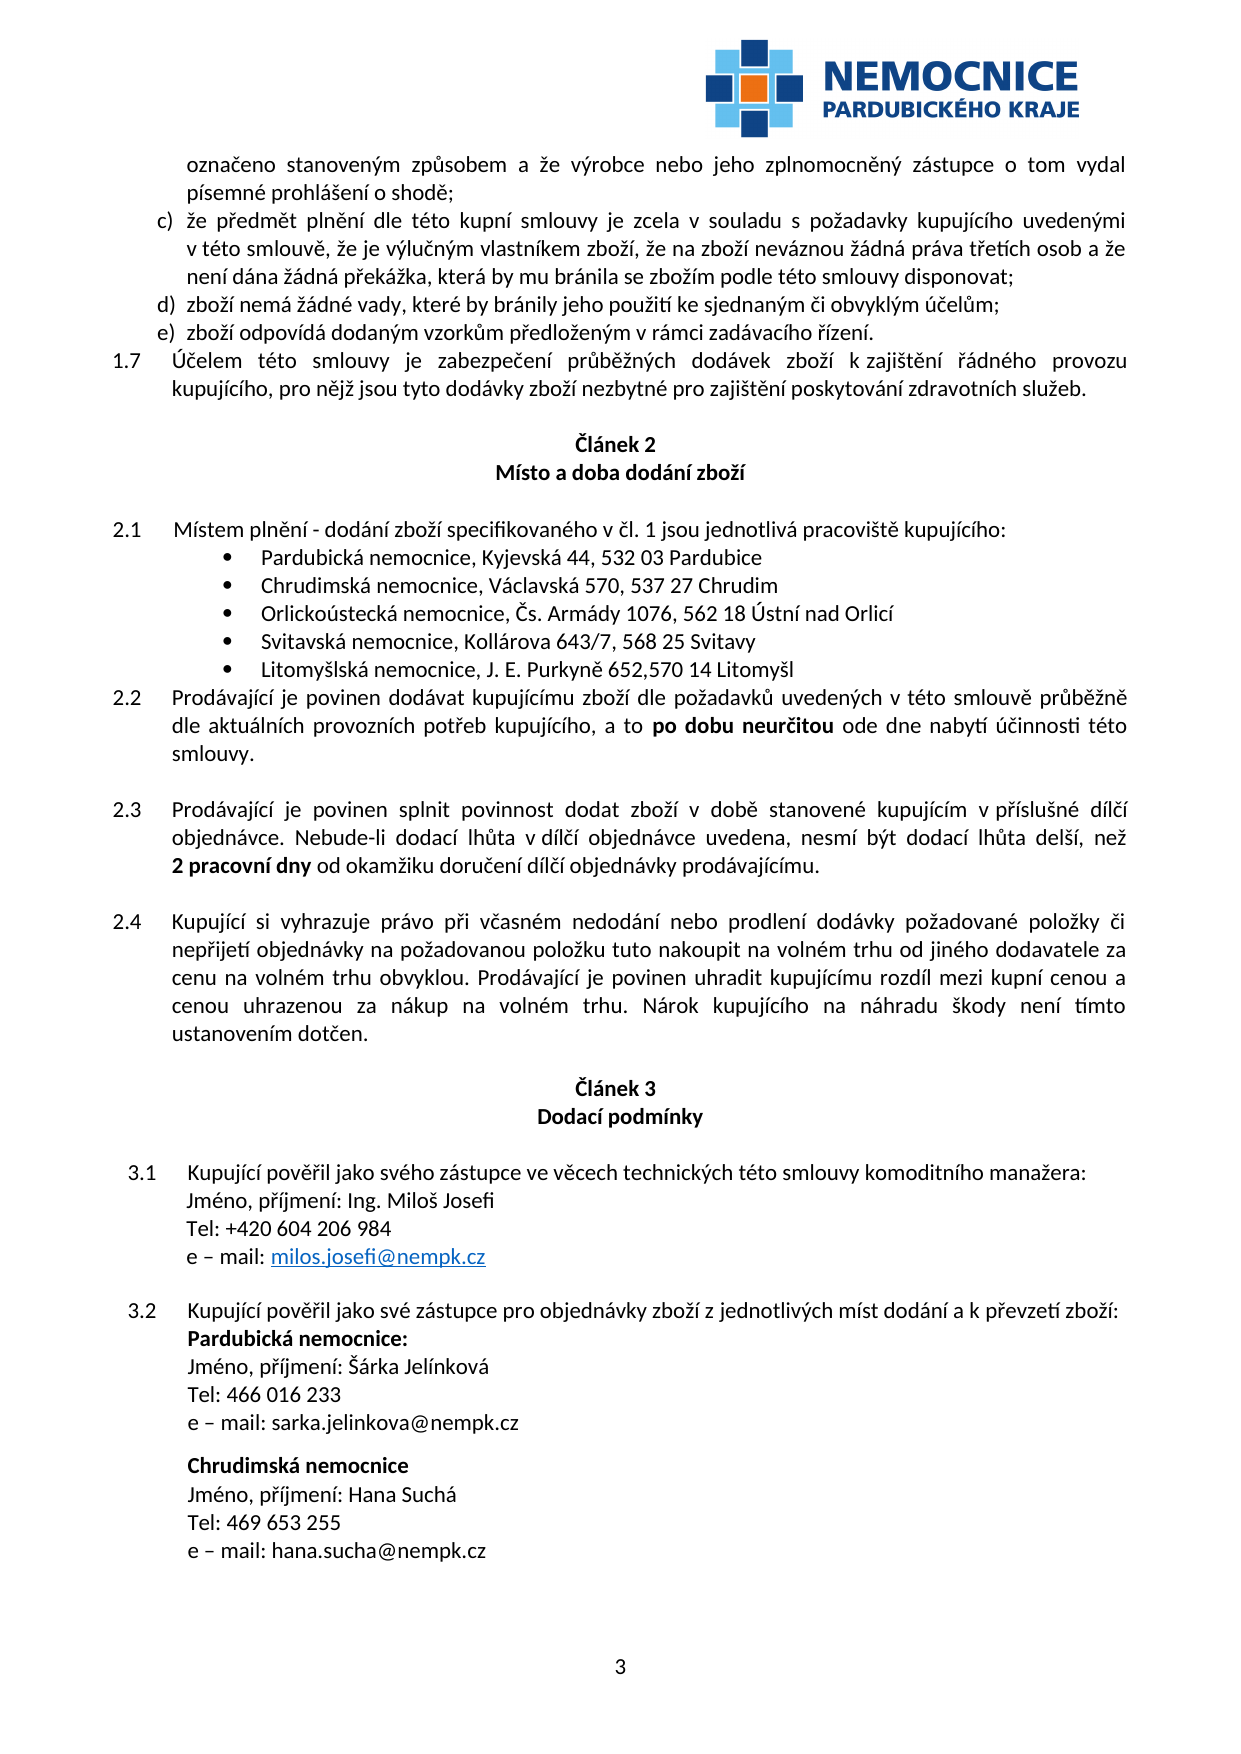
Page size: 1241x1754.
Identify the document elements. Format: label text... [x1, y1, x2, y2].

list Pardubická nemocnice, Kyjevská 44, 532 03 Pardubice [223, 543, 1128, 571]
list Svitavská nemocnice, Kollárova 643/7, 568 25 Svitavy [223, 627, 1128, 655]
text Místo a doba dodání zboží [112, 458, 1128, 486]
text Jméno, příjmení: Ing. Miloš Josefi [186, 1186, 1128, 1214]
text e – mail: milos.josefi@nempk.cz [186, 1242, 1128, 1270]
text Dodací podmínky [112, 1102, 1128, 1130]
list Místem plnění - dodání zboží specifikovaného v čl. 1 jsou jednotlivá pracoviště kupujícího: [112, 515, 1128, 543]
list Prodávající je povinen splnit povinnost dodat zboží v době stanovené kupujícím v příslušné dílčí objednávce. Nebude-li dodací lhůta v dílčí objednávce uvedena, nesmí být dodací lhůta delší, než 2 pracovní dny od okamžiku doručení dílčí objednávky prodávajícímu. [112, 795, 1128, 879]
text Jméno, příjmení: Šárka Jelínková [187, 1352, 1128, 1380]
list Prodávající je povinen dodávat kupujícímu zboží dle požadavků uvedených v této smlouvě průběžně dle aktuálních provozních potřeb kupujícího, a to po dobu neurčitou ode dne nabytí účinnosti této smlouvy. [112, 683, 1128, 767]
list zboží odpovídá dodaným vzorkům předloženým v rámci zadávacího řízení. [157, 318, 1128, 346]
text e – mail: sarka.jelinkova@nempk.cz [187, 1408, 1128, 1436]
list Účelem této smlouvy je zabezpečení průběžných dodávek zboží k zajištění řádného provozu kupujícího, pro nějž jsou tyto dodávky zboží nezbytné pro zajištění poskytování zdravotních služeb. [112, 346, 1128, 402]
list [157, 150, 1128, 206]
text Pardubická nemocnice: [187, 1324, 1128, 1352]
text Tel: +420 604 206 984 [186, 1214, 1128, 1242]
list Litomyšlská nemocnice, J. E. Purkyně 652,570 14 Litomyšl [223, 655, 1128, 683]
text Tel: 466 016 233 [187, 1380, 1128, 1408]
list že předmět plnění dle této kupní smlouvy je zcela v souladu s požadavky kupujícího uvedenými v této smlouvě, že je výlučným vlastníkem zboží, že na zboží neváznou žádná práva třetích osob a že není dána žádná překážka, která by mu bránila se zbožím podle této smlouvy disponovat; [157, 206, 1128, 290]
text Jméno, příjmení: Hana Suchá [187, 1480, 1128, 1508]
text e – mail: hana.sucha@nempk.cz [187, 1536, 1128, 1564]
list Kupující pověřil jako svého zástupce ve věcech technických této smlouvy komoditního manažera: [127, 1158, 1128, 1186]
text Tel: 469 653 255 [187, 1508, 1128, 1536]
picture [704, 38, 1079, 139]
list Chrudimská nemocnice, Václavská 570, 537 27 Chrudim [223, 571, 1128, 599]
list Kupující pověřil jako své zástupce pro objednávky zboží z jednotlivých míst dodání a k převzetí zboží: [127, 1296, 1128, 1324]
text Chrudimská nemocnice [187, 1452, 1128, 1480]
list Orlickoústecká nemocnice, Čs. Armády 1076, 562 18 Ústní nad Orlicí [223, 599, 1128, 627]
list zboží nemá žádné vady, které by bránily jeho použití ke sjednaným či obvyklým účelům; [157, 290, 1128, 318]
list Kupující si vyhrazuje právo při včasném nedodání nebo prodlení dodávky požadované položky či nepřijetí objednávky na požadovanou položku tuto nakoupit na volném trhu od jiného dodavatele za cenu na volném trhu obvyklou. Prodávající je povinen uhradit kupujícímu rozdíl mezi kupní cenou a cenou uhrazenou za nákup na volném trhu. Nárok kupujícího na náhradu škody není tímto ustanovením dotčen. [112, 907, 1128, 1047]
